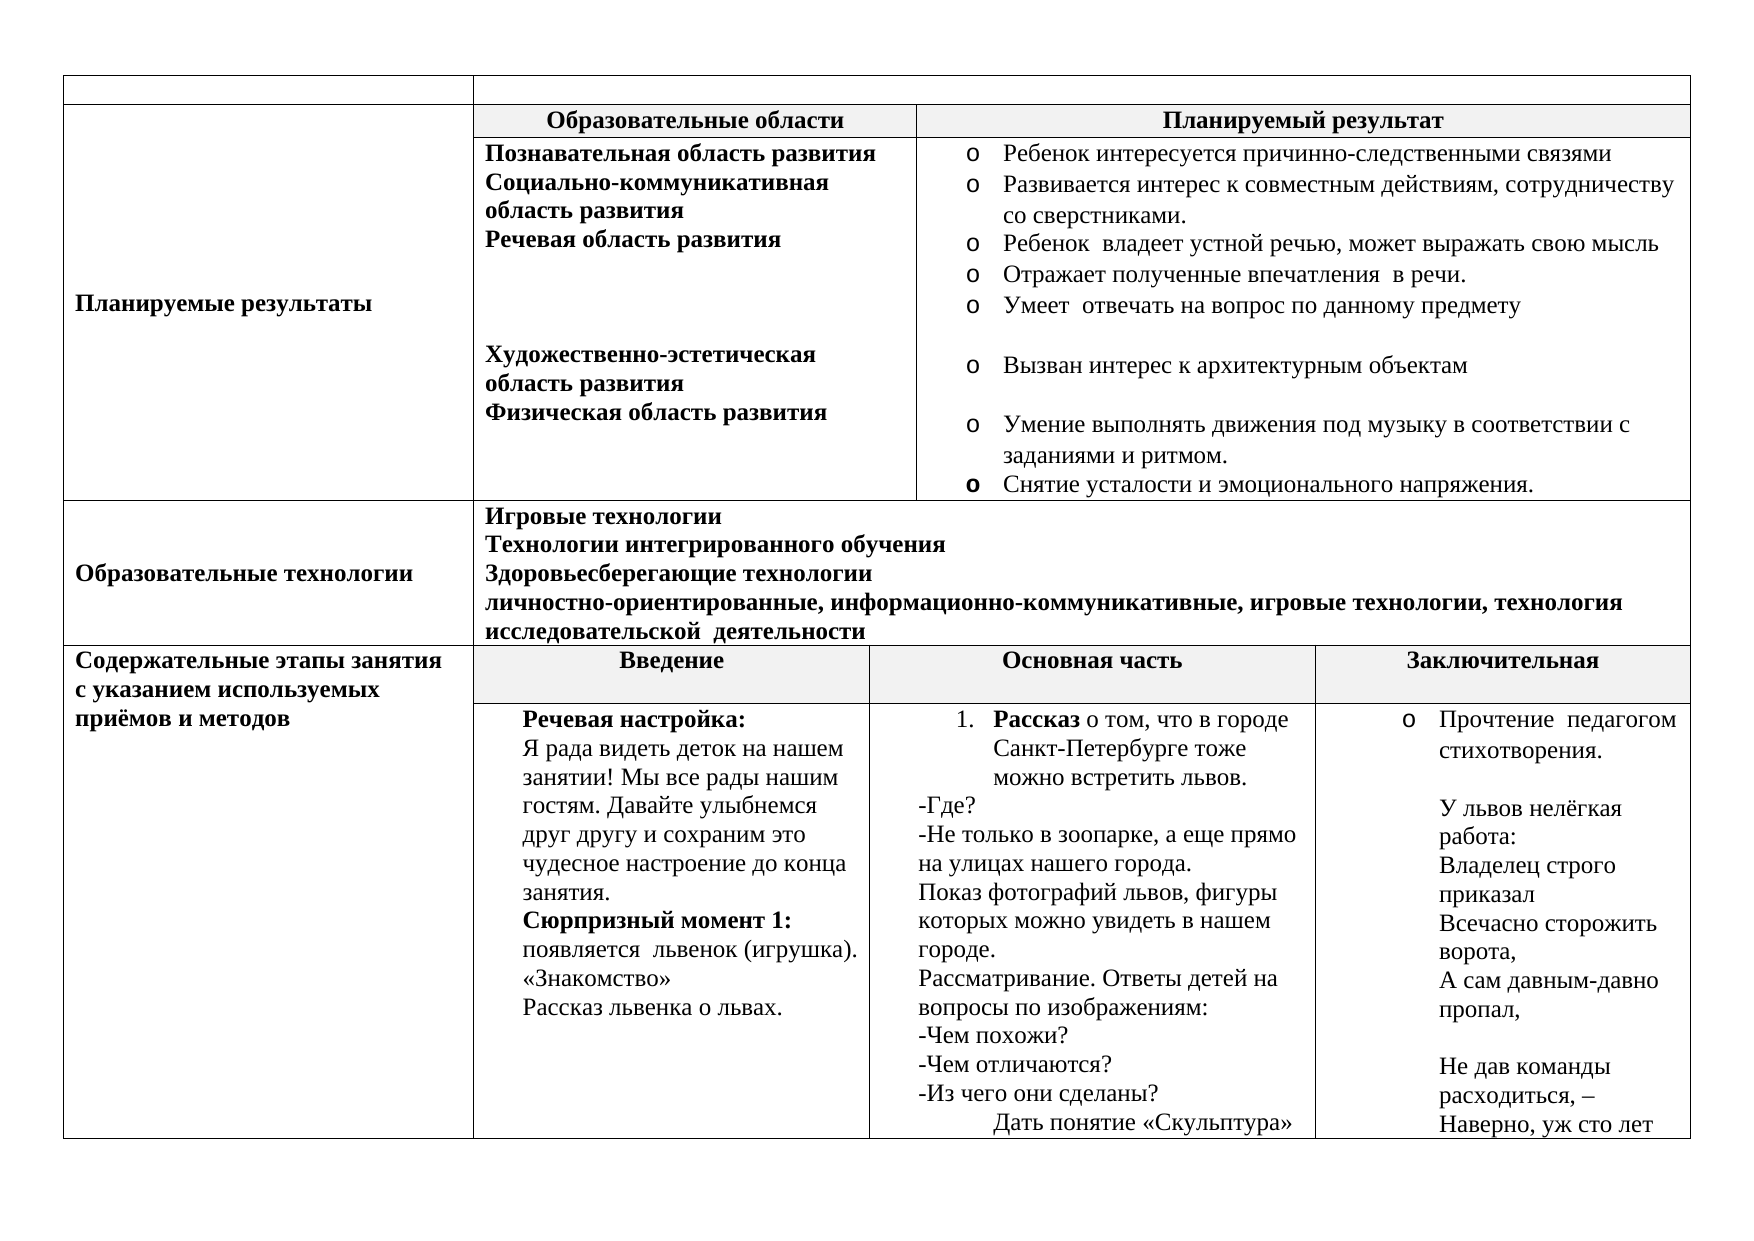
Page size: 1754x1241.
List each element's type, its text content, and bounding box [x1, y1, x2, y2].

table_cell Содержательные этапы занятия с указанием используемых приёмов и методов [64, 646, 473, 1138]
table_cell Познавательная область развития Социально-коммуникативная область развития Речевая область развития Художественно-эстетическая область развития Физическая область развития [474, 138, 916, 500]
table_cell Основная часть [870, 646, 1315, 703]
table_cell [474, 76, 1690, 104]
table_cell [474, 704, 869, 1138]
table_cell Планируемые результаты [64, 105, 473, 500]
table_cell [64, 76, 473, 104]
table_cell Образовательные технологии [64, 501, 473, 644]
table_cell Введение [474, 646, 869, 703]
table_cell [870, 704, 1315, 1138]
table_cell Планируемый результат [917, 105, 1690, 137]
table_cell Игровые технологии Технологии интегрированного обучения Здоровьесберегающие технологии личностно-ориентированные, информационно-коммуникативные, игровые технологии, технология исследовательской деятельности [474, 501, 1690, 644]
table_cell Ребенок интересуется причинно-следственными связями Развивается интерес к совместным действиям, сотрудничеству со сверстниками. Ребенок владеет устной речью, может выражать свою мысль Отражает полученные впечатления в речи. Умеет отвечать на вопрос по данному предмету Вызван интерес к архитектурным объектам Умение выполнять движения под музыку в соответствии с заданиями и ритмом. Снятие усталости и эмоционального напряжения. [917, 138, 1690, 500]
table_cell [1316, 704, 1690, 1138]
table_cell Заключительная [1316, 646, 1690, 703]
table_cell Образовательные области [474, 105, 916, 137]
